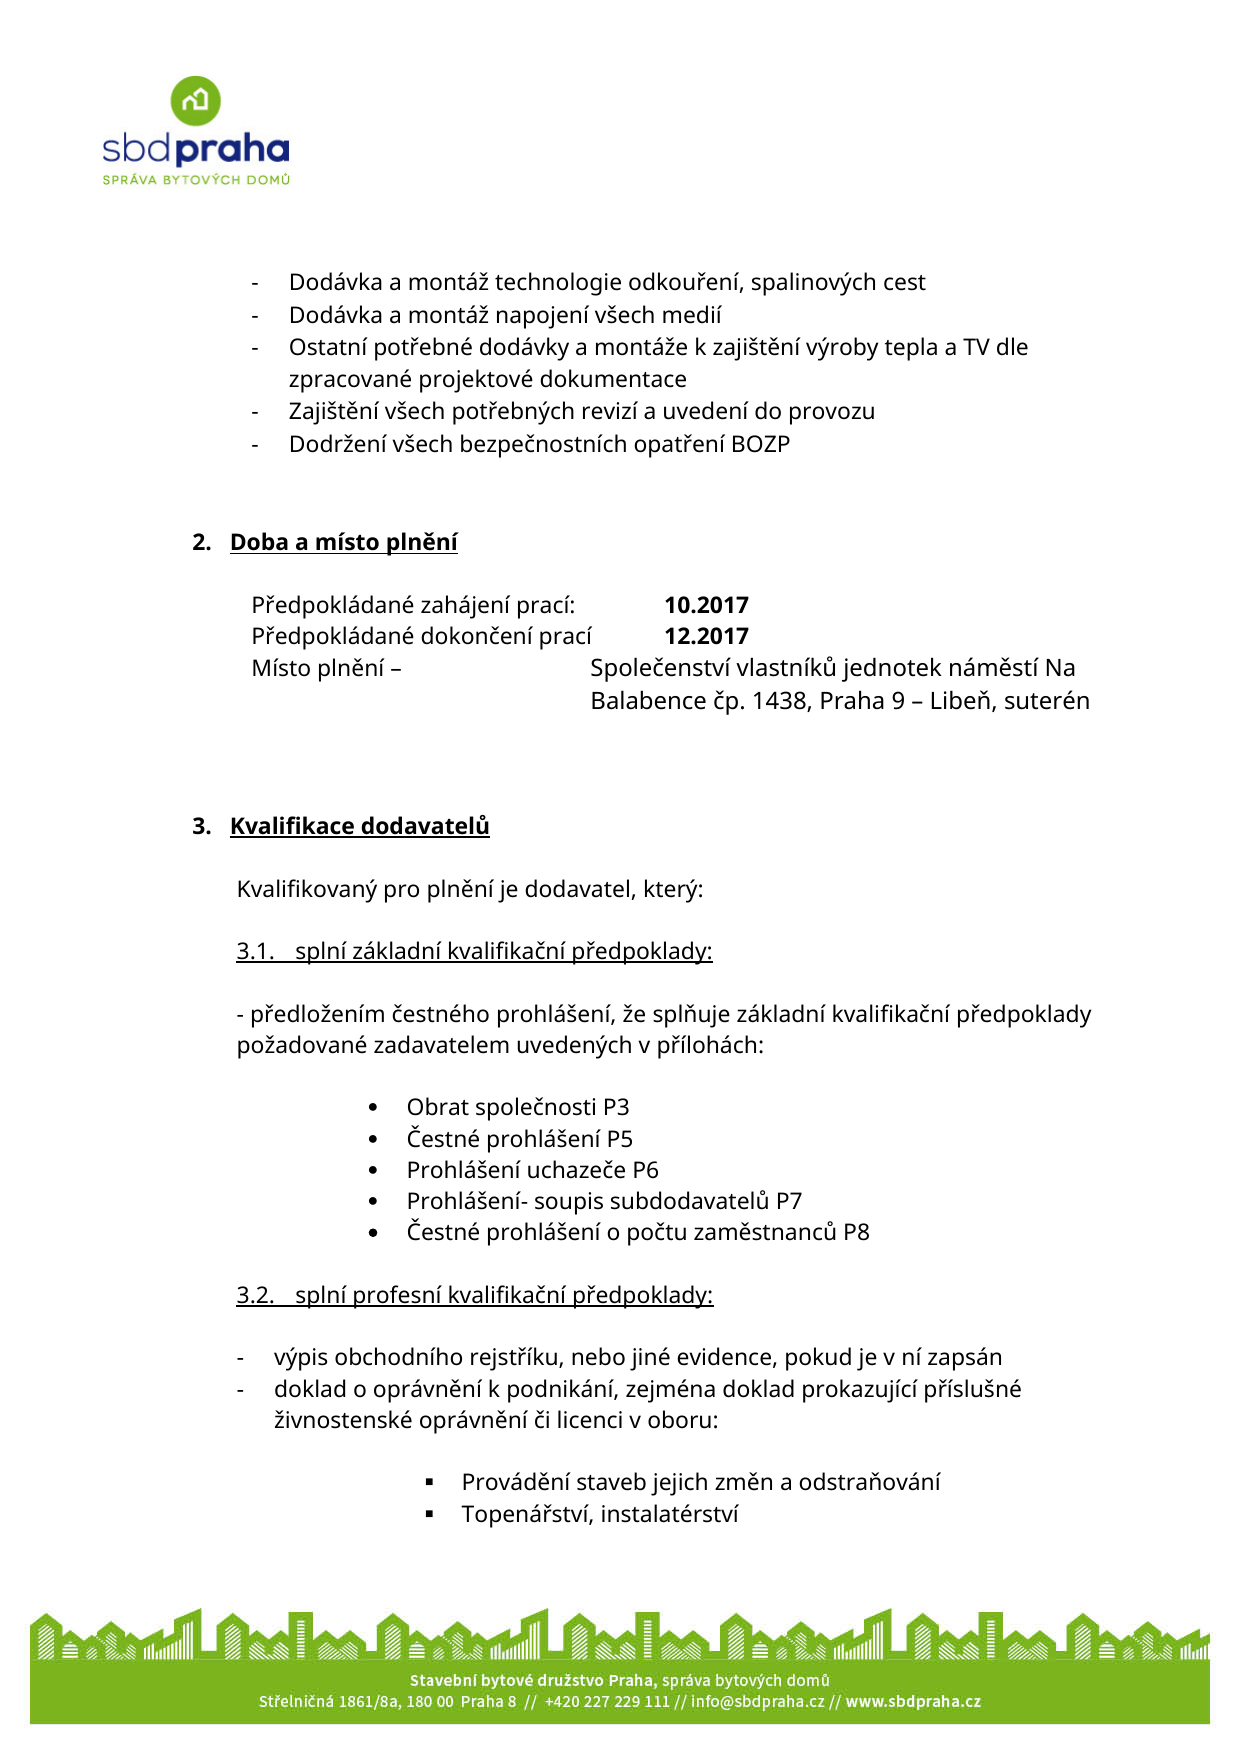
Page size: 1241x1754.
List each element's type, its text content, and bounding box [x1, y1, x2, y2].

list Ostatní potřebné dodávky a montáže k zajištění výroby tepla a TV dle zpracované projektové dokumentace [251, 331, 1092, 394]
text Předpokládané dokončení prací 12.2017 [236, 620, 1092, 651]
list Čestné prohlášení P5 [369, 1122, 1092, 1154]
text Místo plnění – Společenství vlastníků jednotek náměstí Na Balabence čp. 1438, Praha 9 – Libeň, suterén [251, 651, 1092, 716]
text Předpokládané zahájení prací: 10.2017 [236, 588, 1092, 620]
list Zajištění všech potřebných revizí a uvedení do provozu [251, 395, 1092, 426]
list Prohlášení uchazeče P6 [369, 1154, 1092, 1185]
list Topenářství, instalatérství [424, 1497, 1092, 1529]
text - předložením čestného prohlášení, že splňuje základní kvalifikační předpoklady požadované zadavatelem uvedených v přílohách: [236, 997, 1092, 1060]
picture [0, 1, 1239, 1753]
list Doba a místo plnění [192, 526, 1092, 557]
list doklad o oprávnění k podnikání, zejména doklad prokazující příslušné živnostenské oprávnění či licenci v oboru: [236, 1372, 1092, 1435]
text 3.1. splní základní kvalifikační předpoklady: [148, 935, 1092, 966]
list Provádění staveb jejich změn a odstraňování [424, 1466, 1092, 1497]
list Obrat společnosti P3 [369, 1091, 1092, 1122]
list Prohlášení- soupis subdodavatelů P7 [369, 1185, 1092, 1216]
list Dodávka a montáž technologie odkouření, spalinových cest [251, 266, 1092, 297]
list Kvalifikace dodavatelů [192, 810, 1092, 841]
list Dodávka a montáž napojení všech medií [251, 298, 1092, 330]
list výpis obchodního rejstříku, nebo jiné evidence, pokud je v ní zapsán [236, 1341, 1092, 1372]
list Čestné prohlášení o počtu zaměstnanců P8 [369, 1216, 1092, 1247]
text Kvalifikovaný pro plnění je dodavatel, který: [148, 872, 1092, 904]
text 3.2. splní profesní kvalifikační předpoklady: [148, 1279, 1092, 1310]
list Dodržení všech bezpečnostních opatření BOZP [251, 428, 1092, 459]
